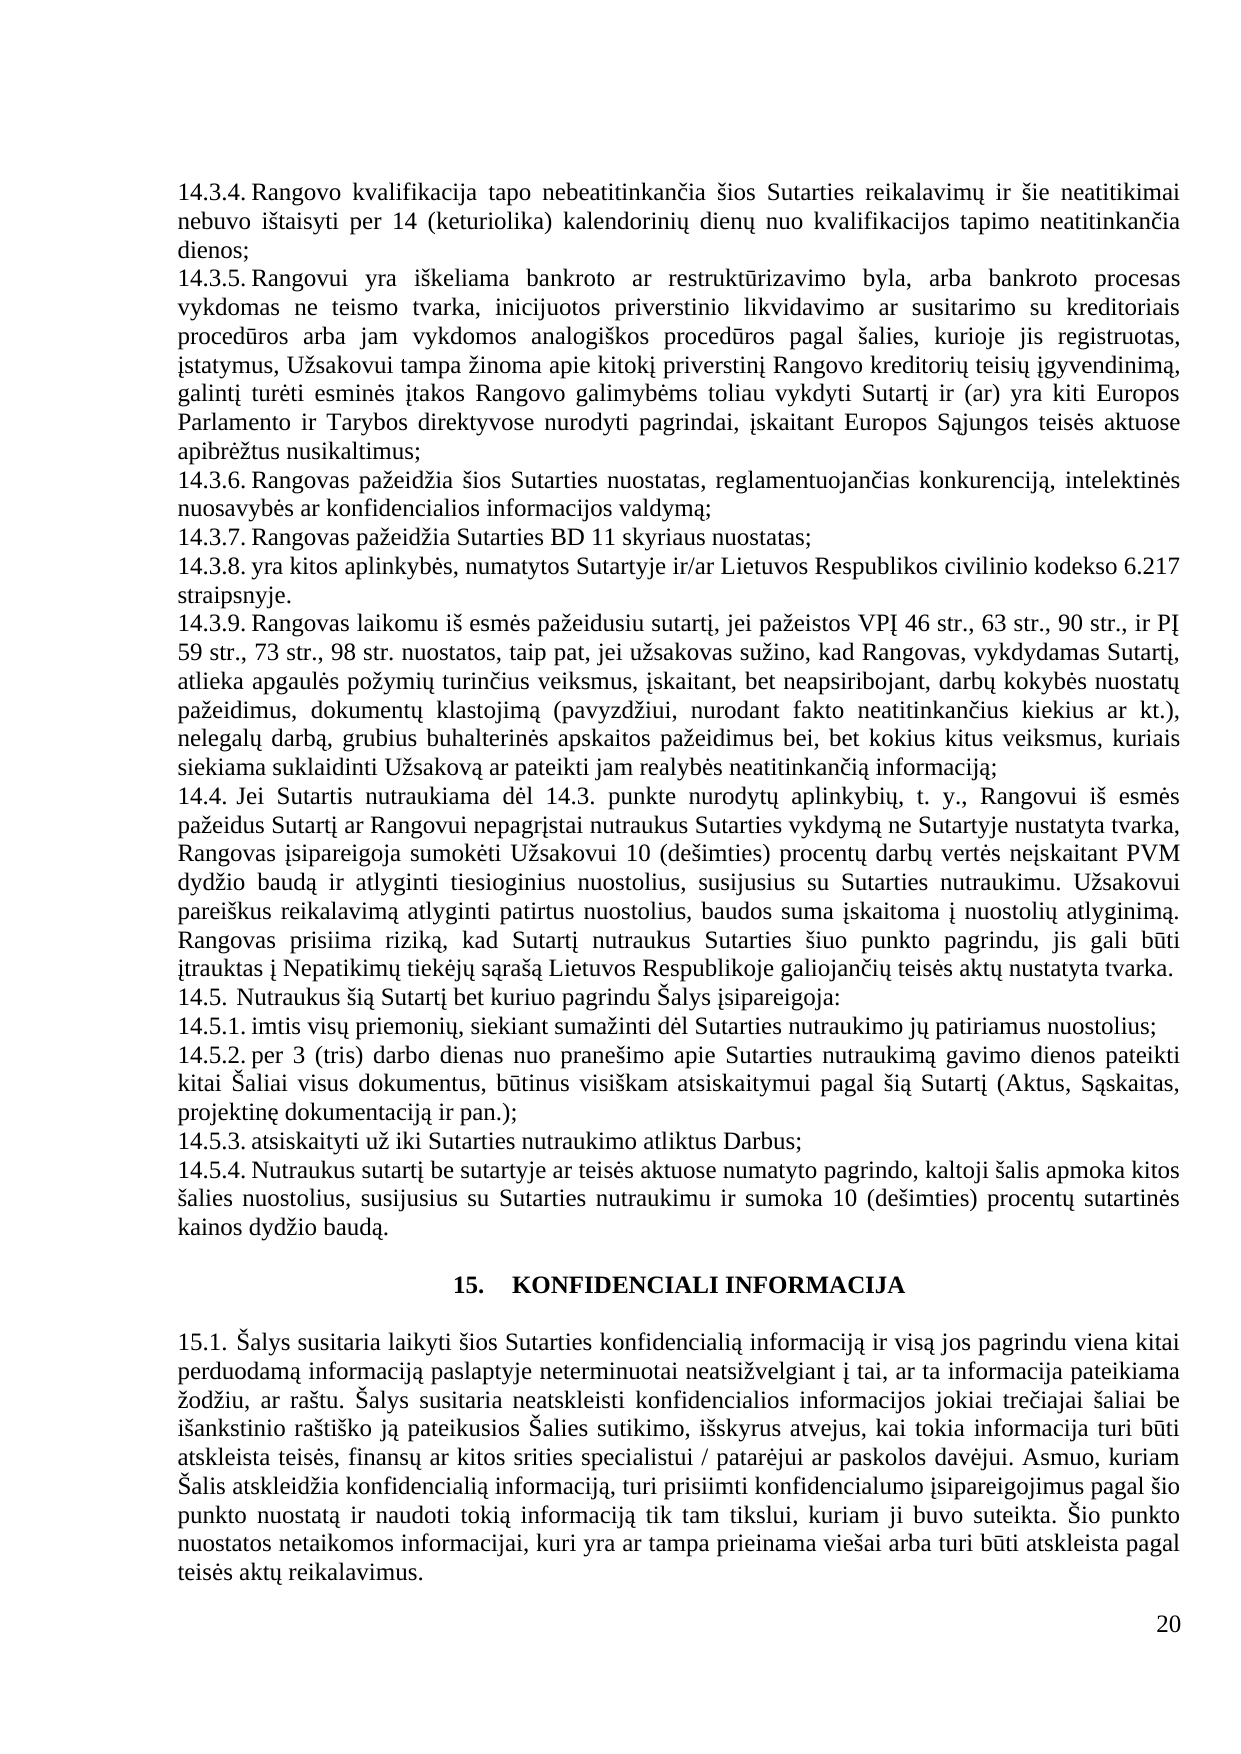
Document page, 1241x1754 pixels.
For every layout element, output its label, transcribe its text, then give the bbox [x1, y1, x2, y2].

list Šalys susitaria laikyti šios Sutarties konfidencialią informaciją ir visą jos pagrindu viena kitai perduodamą informaciją paslaptyje neterminuotai neatsižvelgiant į tai, ar ta informacija pateikiama žodžiu, ar raštu. Šalys susitaria neatskleisti konfidencialios informacijos jokiai trečiajai šaliai be išankstinio raštiško ją pateikusios Šalies sutikimo, išskyrus atvejus, kai tokia informacija turi būti atskleista teisės, finansų ar kitos srities specialistui / patarėjui ar paskolos davėjui. Asmuo, kuriam Šalis atskleidžia konfidencialią informaciją, turi prisiimti konfidencialumo įsipareigojimus pagal šio punkto nuostatą ir naudoti tokią informaciją tik tam tikslui, kuriam ji buvo suteikta. Šio punkto nuostatos netaikomos informacijai, kuri yra ar tampa prieinama viešai arba turi būti atskleista pagal teisės aktų reikalavimus. [177, 1327, 1181, 1586]
list Nutraukus šią Sutartį bet kuriuo pagrindu Šalys įsipareigoja: [177, 982, 1181, 1011]
list Jei Sutartis nutraukiama dėl 14.3. punkte nurodytų aplinkybių, t. y., Rangovui iš esmės pažeidus Sutartį ar Rangovui nepagrįstai nutraukus Sutarties vykdymą ne Sutartyje nustatyta tvarka, Rangovas įsipareigoja sumokėti Užsakovui 10 (dešimties) procentų darbų vertės neįskaitant PVM dydžio baudą ir atlyginti tiesioginius nuostolius, susijusius su Sutarties nutraukimu. Užsakovui pareiškus reikalavimą atlyginti patirtus nuostolius, baudos suma įskaitoma į nuostolių atlyginimą. Rangovas prisiima riziką, kad Sutartį nutraukus Sutarties šiuo punkto pagrindu, jis gali būti įtrauktas į Nepatikimų tiekėjų sąrašą Lietuvos Respublikoje galiojančių teisės aktų nustatyta tvarka. [177, 781, 1181, 982]
list atsiskaityti už iki Sutarties nutraukimo atliktus Darbus; [177, 1126, 1181, 1155]
list Rangovas pažeidžia šios Sutarties nuostatas, reglamentuojančias konkurenciją, intelektinės nuosavybės ar konfidencialios informacijos valdymą; [177, 465, 1181, 522]
list yra kitos aplinkybės, numatytos Sutartyje ir/ar Lietuvos Respublikos civilinio kodekso 6.217 straipsnyje. [177, 551, 1181, 608]
list Konfidenciali informacija [177, 1270, 1181, 1298]
list imtis visų priemonių, siekiant sumažinti dėl Sutarties nutraukimo jų patiriamus nuostolius; [177, 1011, 1181, 1040]
list Rangovas pažeidžia Sutarties BD 11 skyriaus nuostatas; [177, 522, 1181, 551]
list Nutraukus sutartį be sutartyje ar teisės aktuose numatyto pagrindo, kaltoji šalis apmoka kitos šalies nuostolius, susijusius su Sutarties nutraukimu ir sumoka 10 (dešimties) procentų sutartinės kainos dydžio baudą. [177, 1155, 1181, 1241]
list Rangovas laikomu iš esmės pažeidusiu sutartį, jei pažeistos VPĮ 46 str., 63 str., 90 str., ir PĮ 59 str., 73 str., 98 str. nuostatos, taip pat, jei užsakovas sužino, kad Rangovas, vykdydamas Sutartį, atlieka apgaulės požymių turinčius veiksmus, įskaitant, bet neapsiribojant, darbų kokybės nuostatų pažeidimus, dokumentų klastojimą (pavyzdžiui, nurodant fakto neatitinkančius kiekius ar kt.), nelegalų darbą, grubius buhalterinės apskaitos pažeidimus bei, bet kokius kitus veiksmus, kuriais siekiama suklaidinti Užsakovą ar pateikti jam realybės neatitinkančią informaciją; [177, 608, 1181, 781]
list per 3 (tris) darbo dienas nuo pranešimo apie Sutarties nutraukimą gavimo dienos pateikti kitai Šaliai visus dokumentus, būtinus visiškam atsiskaitymui pagal šią Sutartį (Aktus, Sąskaitas, projektinę dokumentaciją ir pan.); [177, 1040, 1181, 1126]
list Rangovui yra iškeliama bankroto ar restruktūrizavimo byla, arba bankroto procesas vykdomas ne teismo tvarka, inicijuotos priverstinio likvidavimo ar susitarimo su kreditoriais procedūros arba jam vykdomos analogiškos procedūros pagal šalies, kurioje jis registruotas, įstatymus, Užsakovui tampa žinoma apie kitokį priverstinį Rangovo kreditorių teisių įgyvendinimą, galintį turėti esminės įtakos Rangovo galimybėms toliau vykdyti Sutartį ir (ar) yra kiti Europos Parlamento ir Tarybos direktyvose nurodyti pagrindai, įskaitant Europos Sąjungos teisės aktuose apibrėžtus nusikaltimus; [177, 263, 1181, 465]
list Rangovo kvalifikacija tapo nebeatitinkančia šios Sutarties reikalavimų ir šie neatitikimai nebuvo ištaisyti per 14 (keturiolika) kalendorinių dienų nuo kvalifikacijos tapimo neatitinkančia dienos; [177, 177, 1181, 263]
